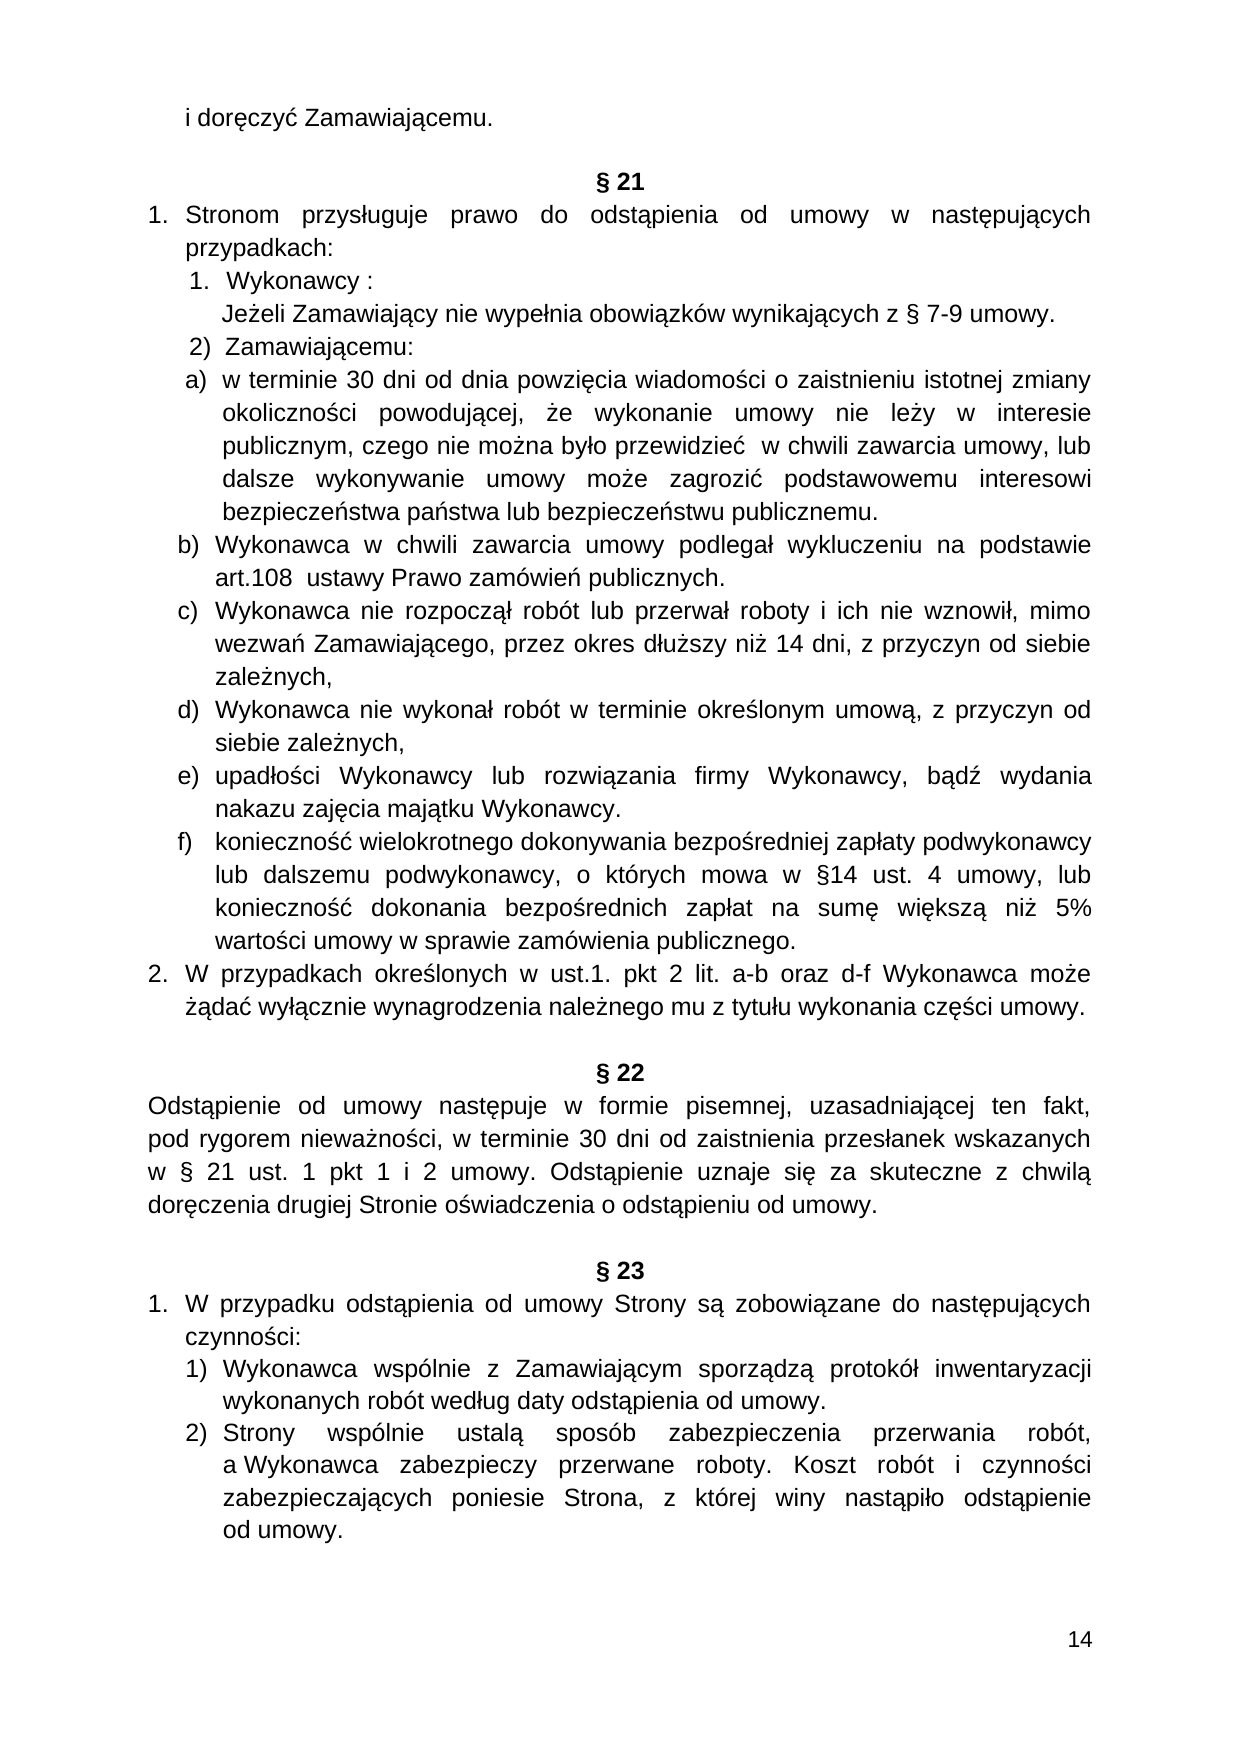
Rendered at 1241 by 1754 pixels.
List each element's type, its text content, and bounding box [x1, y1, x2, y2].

text § 21 [148, 167, 1093, 195]
text Jeżeli Zamawiający nie wypełnia obowiązków wynikających z § 7-9 umowy. [185, 299, 1093, 327]
list Stronom przysługuje prawo do odstąpienia od umowy w następujących przypadkach: [148, 200, 1093, 261]
list W przypadkach określonych w ust.1. pkt 2 lit. a-b oraz d-f Wykonawca może żądać wyłącznie wynagrodzenia należnego mu z tytułu wykonania części umowy. [148, 959, 1093, 1021]
text § 23 [148, 1256, 1093, 1285]
text a) w terminie 30 dni od dnia powzięcia wiadomości o zaistnieniu istotnej zmiany okoliczności powodującej, że wykonanie umowy nie leży w interesie publicznym, czego nie można było przewidzieć w chwili zawarcia umowy, lub dalsze wykonywanie umowy może zagrozić podstawowemu interesowi bezpieczeństwa państwa lub bezpieczeństwu publicznemu. [185, 365, 1093, 526]
text i doręczyć Zamawiającemu. [185, 103, 1093, 132]
text 2) Zamawiającemu: [189, 332, 1093, 361]
list Wykonawca nie wykonał robót w terminie określonym umową, z przyczyn od siebie zależnych, [177, 695, 1093, 757]
text Odstąpienie od umowy następuje w formie pisemnej, uzasadniającej ten fakt, pod rygorem nieważności, w terminie 30 dni od zaistnienia przesłanek wskazanych w § 21 ust. 1 pkt 1 i 2 umowy. Odstąpienie uznaje się za skuteczne z chwilą doręczenia drugiej Stronie oświadczenia o odstąpieniu od umowy. [148, 1091, 1093, 1219]
list konieczność wielokrotnego dokonywania bezpośredniej zapłaty podwykonawcy lub dalszemu podwykonawcy, o których mowa w §14 ust. 4 umowy, lub konieczność dokonania bezpośrednich zapłat na sumę większą niż 5% wartości umowy w sprawie zamówienia publicznego. [177, 827, 1093, 955]
list Strony wspólnie ustalą sposób zabezpieczenia przerwania robót, a Wykonawca zabezpieczy przerwane roboty. Koszt robót i czynności zabezpieczających poniesie Strona, z której winy nastąpiło odstąpienie od umowy. [185, 1418, 1093, 1543]
list W przypadku odstąpienia od umowy Strony są zobowiązane do następujących czynności: [148, 1289, 1093, 1350]
list Wykonawca w chwili zawarcia umowy podlegał wykluczeniu na podstawie art.108 ustawy Prawo zamówień publicznych. [177, 530, 1093, 592]
list Wykonawca wspólnie z Zamawiającym sporządzą protokół inwentaryzacji wykonanych robót według daty odstąpienia od umowy. [185, 1354, 1093, 1415]
text § 22 [148, 1058, 1093, 1087]
list Wykonawcy : [189, 266, 1093, 294]
list Wykonawca nie rozpoczął robót lub przerwał roboty i ich nie wznowił, mimo wezwań Zamawiającego, przez okres dłuższy niż 14 dni, z przyczyn od siebie zależnych, [177, 596, 1093, 691]
list upadłości Wykonawcy lub rozwiązania firmy Wykonawcy, bądź wydania nakazu zajęcia majątku Wykonawcy. [177, 761, 1093, 823]
